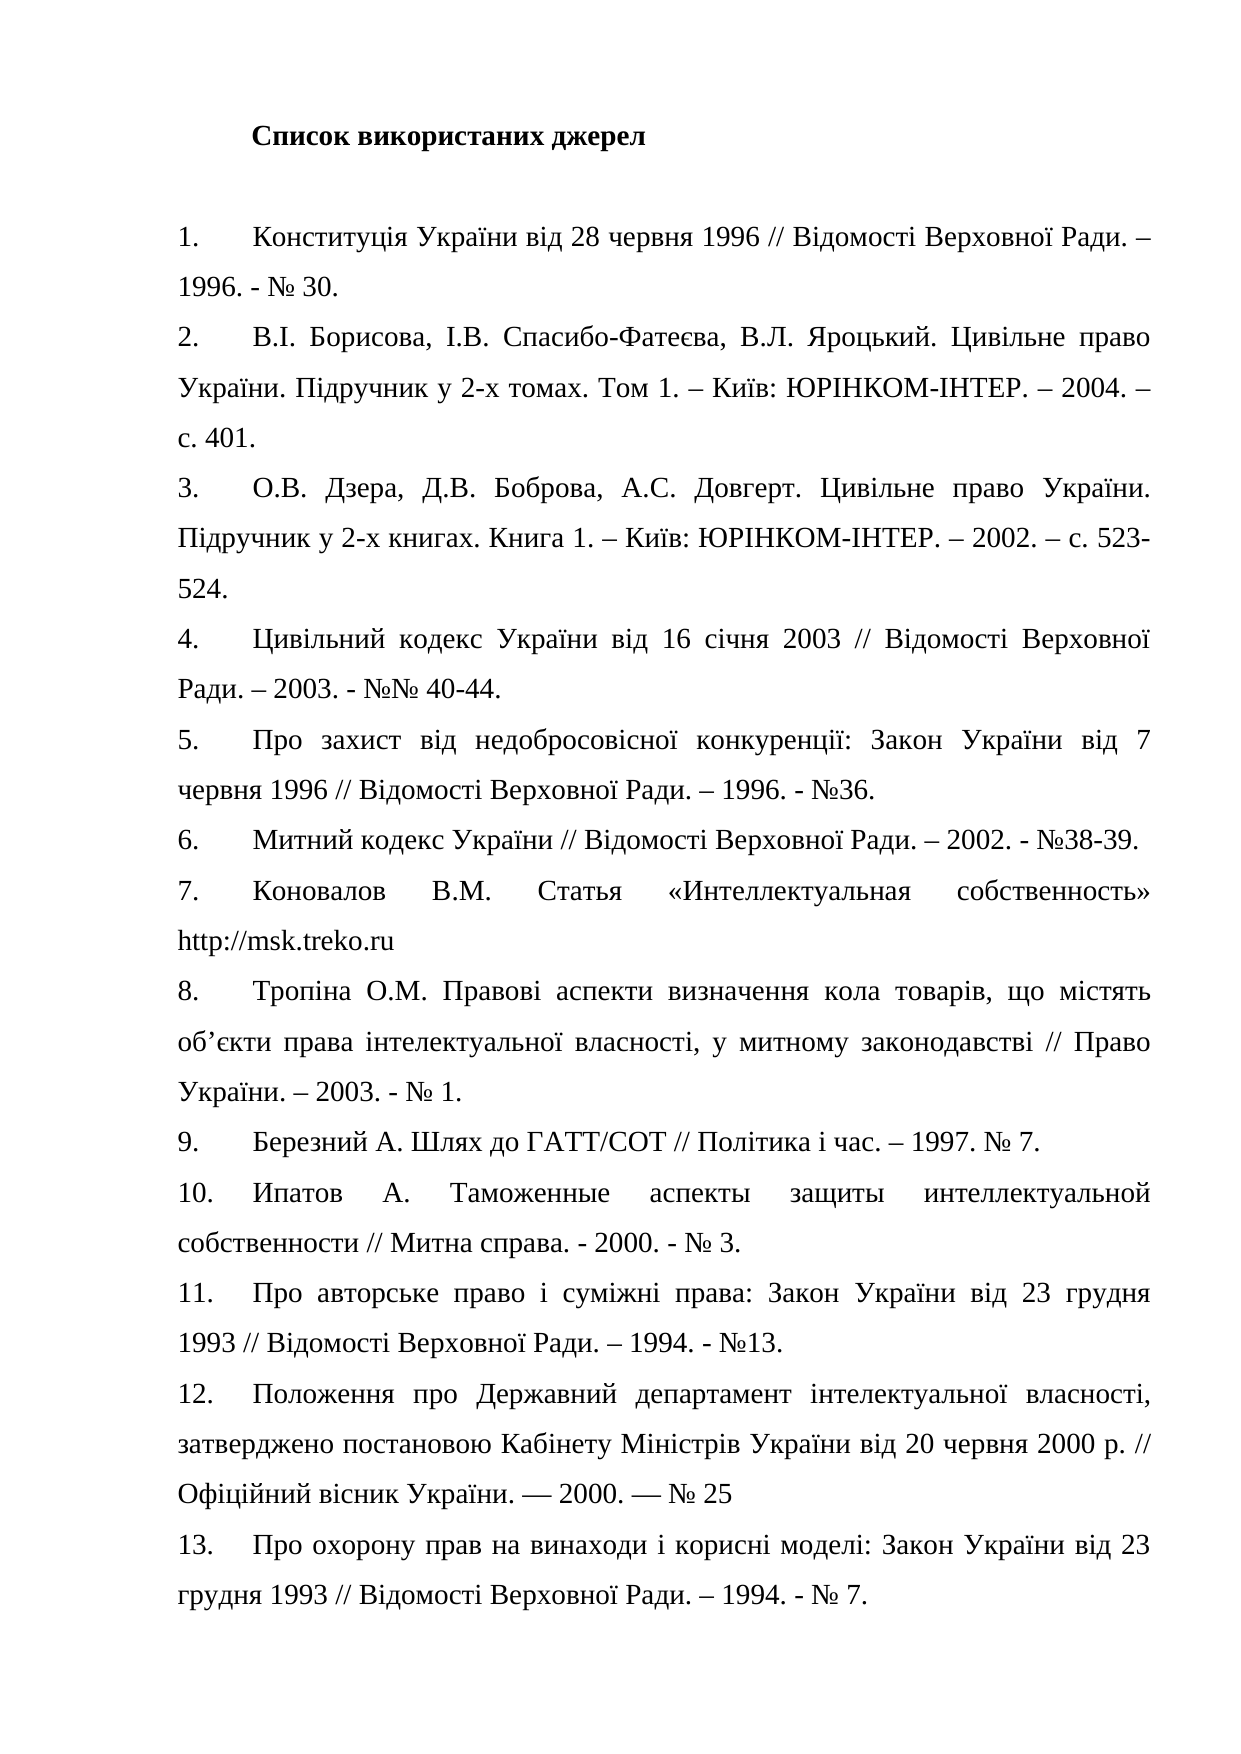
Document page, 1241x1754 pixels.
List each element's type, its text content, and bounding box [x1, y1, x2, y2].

list Березний А. Шлях до ГАТТ/СОТ // Політика і час. – 1997. № 7. [177, 1124, 1152, 1158]
list Положення про Державний департамент інтелектуальної власності, затверджено постановою Кабінету Міністрів України від 20 червня 2000 р. // Офіційний вісник України. — 2000. — № 25 [177, 1376, 1152, 1510]
list В.І. Борисова, І.В. Спасибо-Фатеєва, В.Л. Яроцький. Цивільне право України. Підручник у 2-х томах. Том 1. – Київ: ЮРІНКОМ-ІНТЕР. – 2004. – с. 401. [177, 319, 1152, 453]
list Про захист від недобросовісної конкуренції: Закон України від 7 червня 1996 // Відомості Верховної Ради. – 1996. - №36. [177, 722, 1152, 806]
list Цивільний кодекс України від 16 січня 2003 // Відомості Верховної Ради. – 2003. - №№ 40-44. [177, 621, 1152, 705]
list Про охорону прав на винаходи і корисні моделі: Закон України від 23 грудня 1993 // Відомості Верховної Ради. – 1994. - № 7. [177, 1527, 1152, 1611]
list О.В. Дзера, Д.В. Боброва, А.С. Довгерт. Цивільне право України. Підручник у 2-х книгах. Книга 1. – Київ: ЮРІНКОМ-ІНТЕР. – 2002. – с. 523-524. [177, 470, 1152, 604]
list Коновалов В.М. Статья «Интеллектуальная собственность» http://msk.treko.ru [177, 873, 1152, 957]
list Конституція України від 28 червня 1996 // Відомості Верховної Ради. – 1996. - № 30. [177, 219, 1152, 303]
text Список використаних джерел [177, 118, 1152, 152]
list Тропіна О.М. Правові аспекти визначення кола товарів, що містять об’єкти права інтелектуальної власності, у митному законодавстві // Право України. – 2003. - № 1. [177, 973, 1152, 1108]
list Про авторське право і суміжні права: Закон України від 23 грудня 1993 // Відомості Верховної Ради. – 1994. - №13. [177, 1275, 1152, 1359]
list Митний кодекс України // Відомості Верховної Ради. – 2002. - №38-39. [177, 822, 1152, 856]
list Ипатов А. Таможенные аспекты защиты интеллектуальной собственности // Митна справа. - 2000. - № 3. [177, 1175, 1152, 1258]
